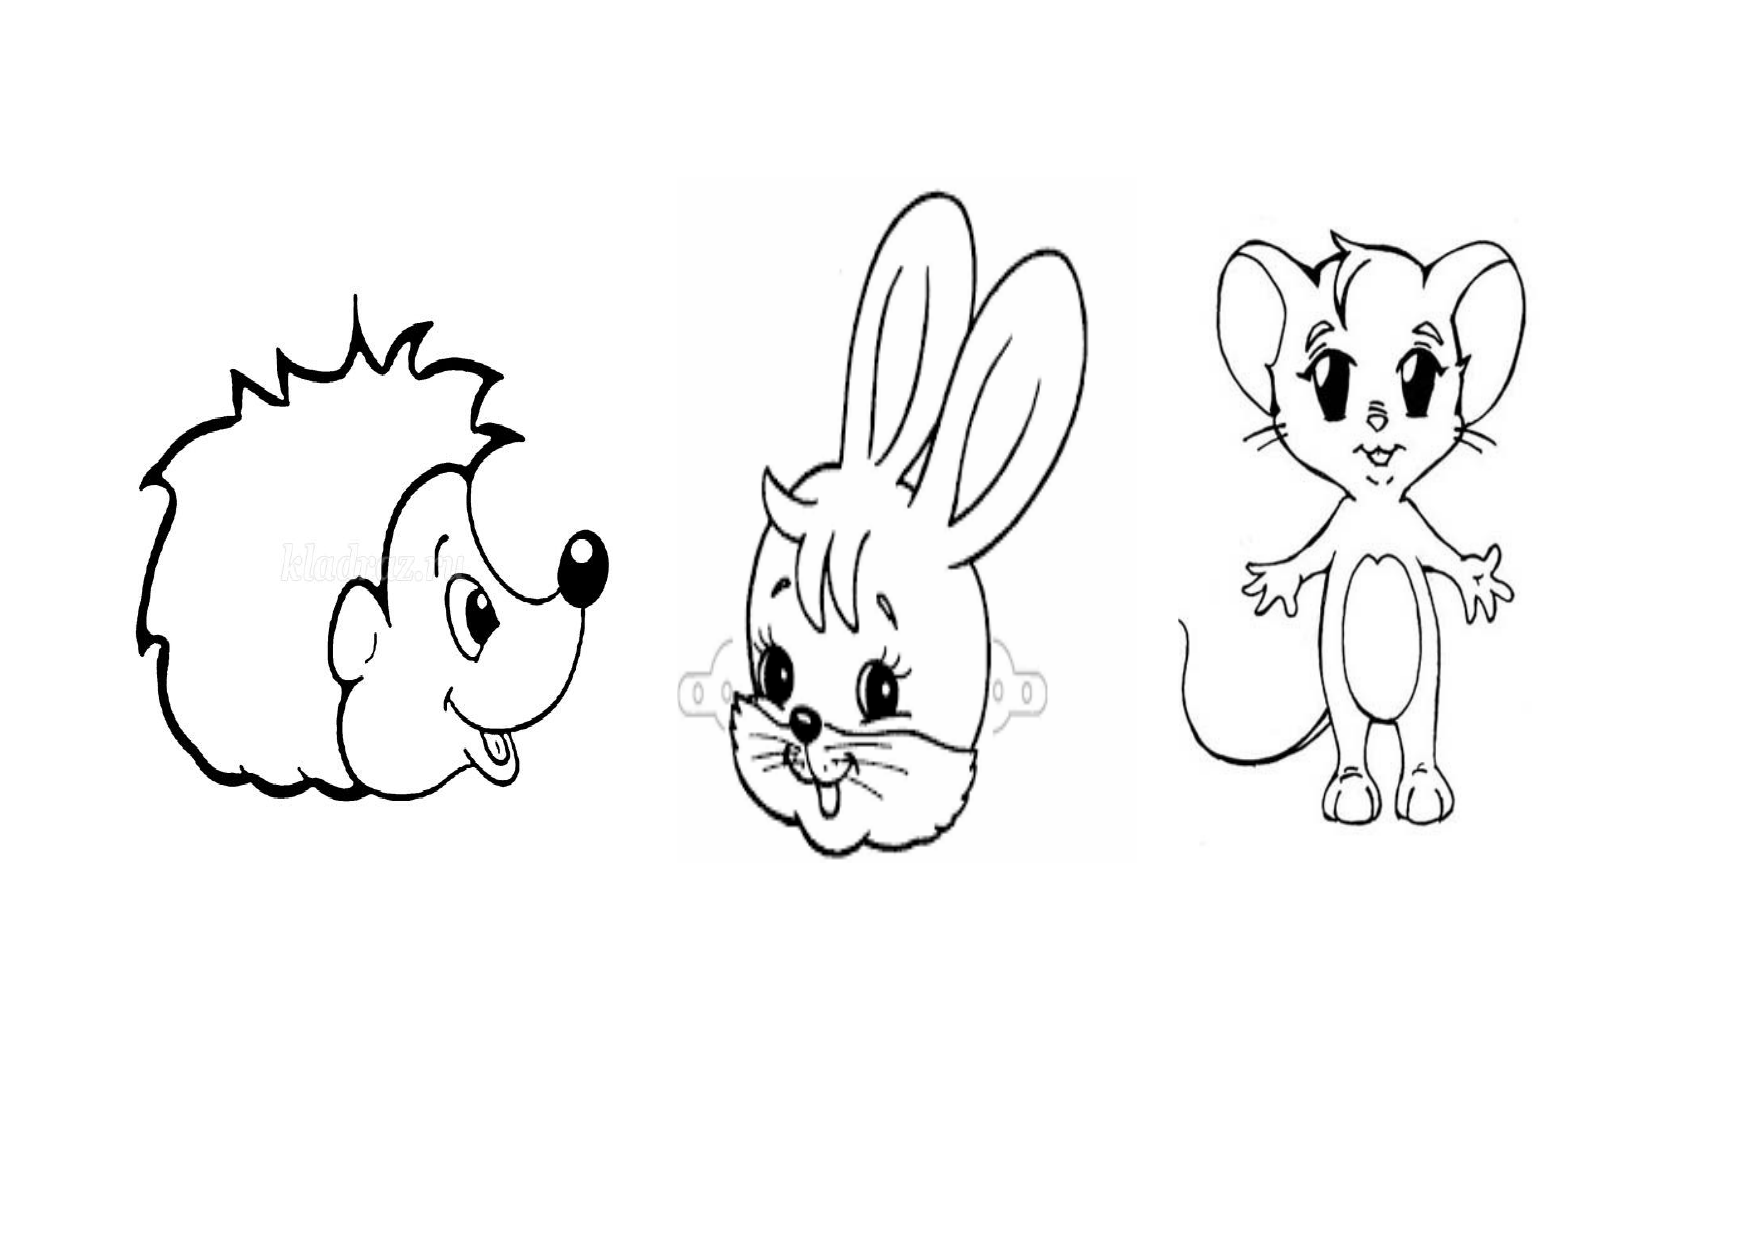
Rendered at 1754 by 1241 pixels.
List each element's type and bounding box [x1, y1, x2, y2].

picture [118, 268, 621, 863]
picture [1178, 178, 1540, 863]
picture [677, 177, 1137, 863]
